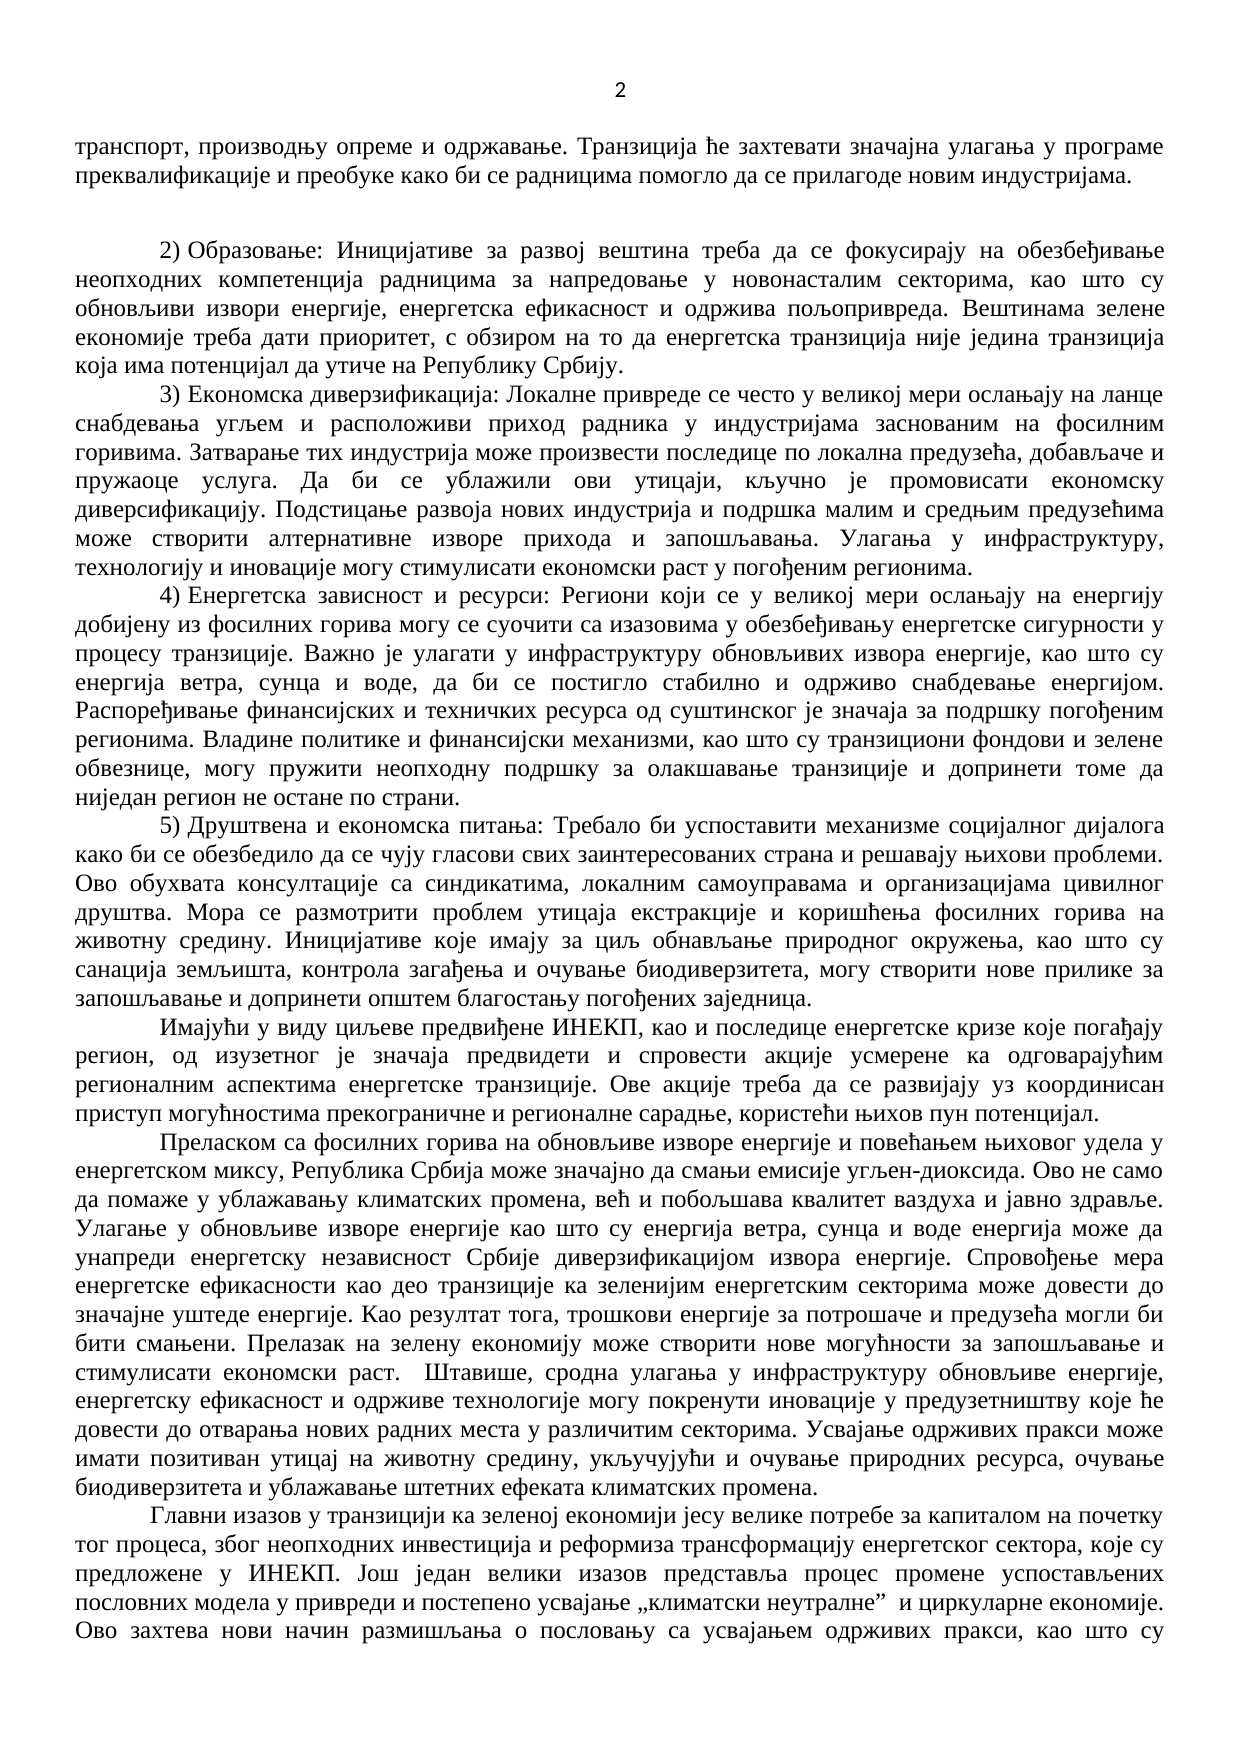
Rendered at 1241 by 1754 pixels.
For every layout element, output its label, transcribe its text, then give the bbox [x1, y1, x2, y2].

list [75, 131, 1165, 188]
list Економска диверзификација: Локалне привреде се често у великој мери ослањају на ланце снабдевања угљем и расположиви приход радника у индустријама заснованим на фосилним горивима. Затварање тих индустрија може произвести последице по локална предузећа, добављаче и пружаоце услуга. Да би се ублажили ови утицаји, кључно је промовисати економску диверсификацију. Подстицање развоја нових индустрија и подршка малим и средњим предузећима може створити алтернативне изворе прихода и запошљавања. Улагања у инфраструктуру, технологију и иновације могу стимулисати економски раст у погођеним регионима. [75, 379, 1165, 580]
text Преласком са фосилних горива на обновљиве изворе енергије и повећањем њиховог удела у енергетском миксу, Република Србија може значајно да смањи емисије угљен-диоксида. Ово не само да помаже у ублажавању климатских промена, већ и побољшава квалитет ваздуха и јавно здравље. Улагање у обновљиве изворе енергије као што су енергија ветра, сунца и воде енергија може да унапреди енергетску независност Србије диверзификацијом извора енергије. Спровођење мера енергетске ефикасности као део транзиције ка зеленијим енергетским секторима може довести до значајне уштеде енергије. Као резултат тога, трошкови енергије за потрошаче и предузећа могли би бити смањени. Прелазак на зелену економију може створити нове могућности за запошљавање и стимулисати економски раст. Штавише, сродна улагања у инфраструктуру обновљиве енергије, енергетску ефикасност и одрживе технологије могу покренути иновације у предузетништву које ће довести до отварања нових радних места у различитим секторима. Усвајање одрживих пракси може имати позитиван утицај на животну средину, укључујући и очување природних ресурса, очување биодиверзитета и ублажавање штетних ефеката климатских промена. [75, 1127, 1165, 1500]
list Образовање: Иницијативе за развој вештина треба да се фокусирају на обезбеђивање неопходних компетенција радницима за напредовање у новонасталим секторима, као што су обновљиви извори енергије, енергетска ефикасност и одржива пољопривреда. Вештинама зелене економије треба дати приоритет, с обзиром на то да енергетска транзиција није једина транзиција која има потенцијал да утиче на Републику Србију. [75, 235, 1165, 379]
list Друштвена и економска питања: Требало би успоставити механизме социјалног дијалога како би се обезбедило да се чују гласови свих заинтересованих страна и решавају њихови проблеми. Ово обухвата консултације са синдикатима, локалним самоуправама и организацијама цивилног друштва. Мора се размотрити проблем утицаја екстракције и коришћења фосилних горива на животну средину. Иницијативе које имају за циљ обнављање природног окружења, као што су санација земљишта, контрола загађења и очување биодиверзитета, могу створити нове прилике за запошљавање и допринети општем благостању погођених заједница. [75, 810, 1165, 1012]
text Имајући у виду циљеве предвиђене ИНЕКП, као и последице енергетске кризе које погађају регион, од изузетног је значаја предвидети и спровести акције усмерене ка одговарајућим регионалним аспектима енергетске транзиције. Ове акције треба да се развијају уз координисан приступ могућностима прекограничне и регионалне сарадње, користећи њихов пун потенцијал. [75, 1012, 1165, 1127]
list Енергетска зависност и ресурси: Региони који се у великој мери ослањају на енергију добијену из фосилних горива могу се суочити са изазовима у обезбеђивању енергетске сигурности у процесу транзиције. Важно је улагати у инфраструктуру обновљивих извора енергије, као што су енергија ветра, сунца и воде, да би се постигло стабилно и одрживо снабдевање енергијом. Распоређивање финансијских и техничких ресурса од суштинског је значаја за подршку погођеним регионима. Владине политике и финансијски механизми, као што су транзициони фондови и зелене обвезнице, могу пружити неопходну подршку за олакшавање транзиције и допринети томе да ниједан регион не остане по страни. [75, 580, 1165, 810]
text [75, 1500, 1165, 1644]
